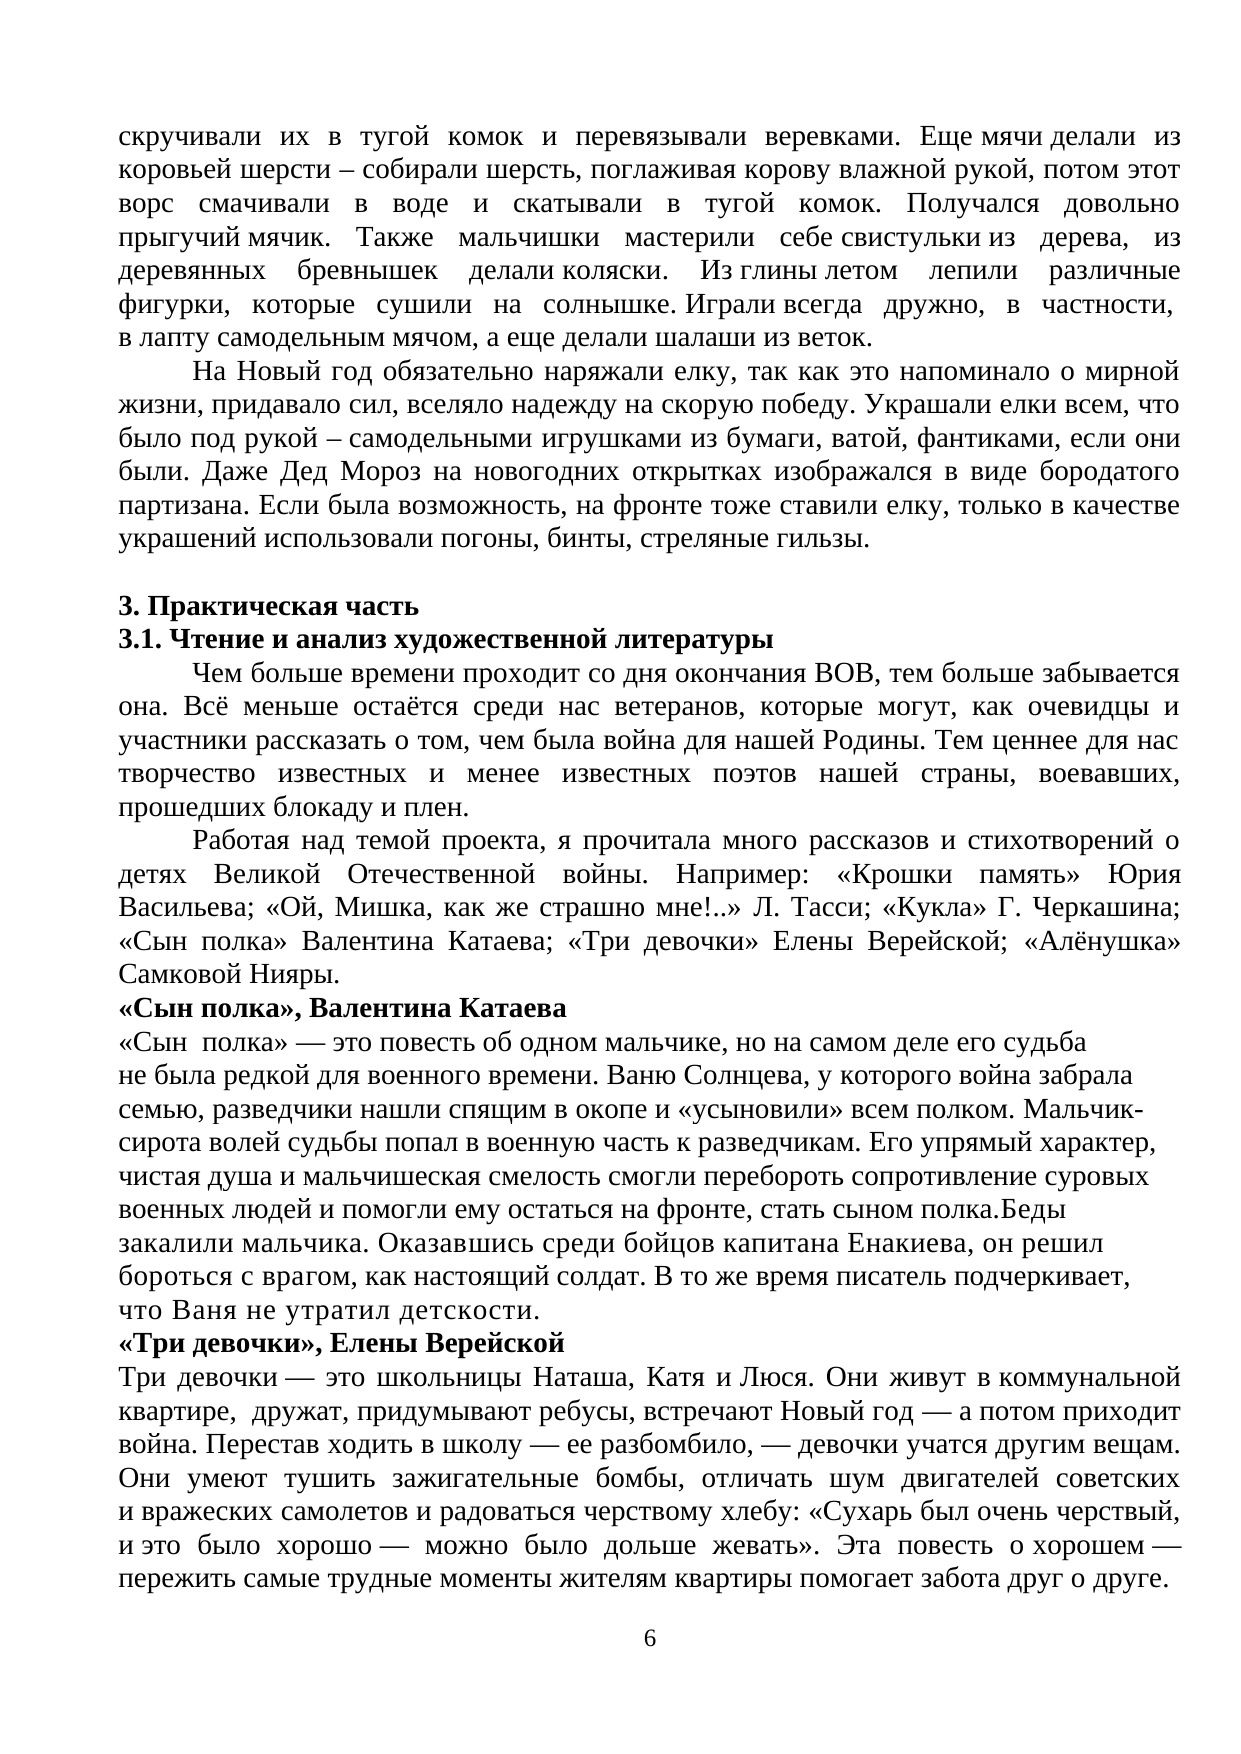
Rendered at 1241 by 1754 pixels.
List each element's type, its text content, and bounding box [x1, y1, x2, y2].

text На Новый год обязательно наряжали елку, так как это напоминало о мирной жизни, придавало сил, вселяло надежду на скорую победу. Украшали елки всем, что было под рукой – самодельными игрушками из бумаги, ватой, фантиками, если они были. Даже Дед Мороз на новогодних открытках изображался в виде бородатого партизана. Если была возможность, на фронте тоже ставили елку, только в качестве украшений использовали погоны, бинты, стреляные гильзы. [118, 353, 1181, 554]
text «Три девочки», Елены Верейской [118, 1326, 1181, 1359]
text 3. Практическая часть [118, 588, 1181, 621]
text Работая над темой проекта, я прочитала много рассказов и стихотворений о детях Великой Отечественной войны. Например: «Крошки память» Юрия Васильева; «Ой, Мишка, как же страшно мне!..» Л. Тасси; «Кукла» Г. Черкашина; «Сын полка» Валентина Катаева; «Три девочки» Елены Верейской; «Алёнушка» Самковой Нияры. [118, 822, 1181, 990]
text Три девочки — это школьницы Наташа, Катя и Люся. Они живут в коммунальной квартире, дружат, придумывают ребусы, встречают Новый год — а потом приходит война. Перестав ходить в школу — ее разбомбило, — девочки учатся другим вещам. Они умеют тушить зажигательные бомбы, отличать шум двигателей советских и вражеских самолетов и радоваться черствому хлебу: «Сухарь был очень черствый, и это было хорошо — можно было дольше жевать». Эта повесть о хорошем — пережить самые трудные моменты жителям квартиры помогает забота друг о друге. [118, 1359, 1181, 1594]
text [118, 118, 1181, 353]
text Чем больше времени проходит со дня окончания ВОВ, тем больше забывается она. Всё меньше остаётся среди нас ветеранов, которые могут, как очевидцы и участники рассказать о том, чем была война для нашей Родины. Тем ценнее для нас творчество известных и менее известных поэтов нашей страны, воевавших, прошедших блокаду и плен. [118, 655, 1181, 822]
text «Сын полка», Валентина Катаева [118, 990, 1181, 1024]
text военных людей и помогли ему остаться на фронте, стать сыном полка.Беды закалили мальчика. Оказавшись среди бойцов капитана Енакиева, он решил бороться с врагом, как настоящий солдат. В то же время писатель подчеркивает, что Ваня не утратил детскости. [118, 1191, 1181, 1326]
text «Сын полка» — это повесть об одном мальчике, но на самом деле его судьба не была редкой для военного времени. Ваню Солнцева, у которого война забрала семью, разведчики нашли спящим в окопе и «усыновили» всем полком. Мальчик-сирота волей судьбы попал в военную часть к разведчикам. Его упрямый характер, чистая душа и мальчишеская смелость смогли перебороть сопротивление суровых [118, 1024, 1181, 1191]
text 3.1. Чтение и анализ художественной литературы [118, 621, 1181, 655]
